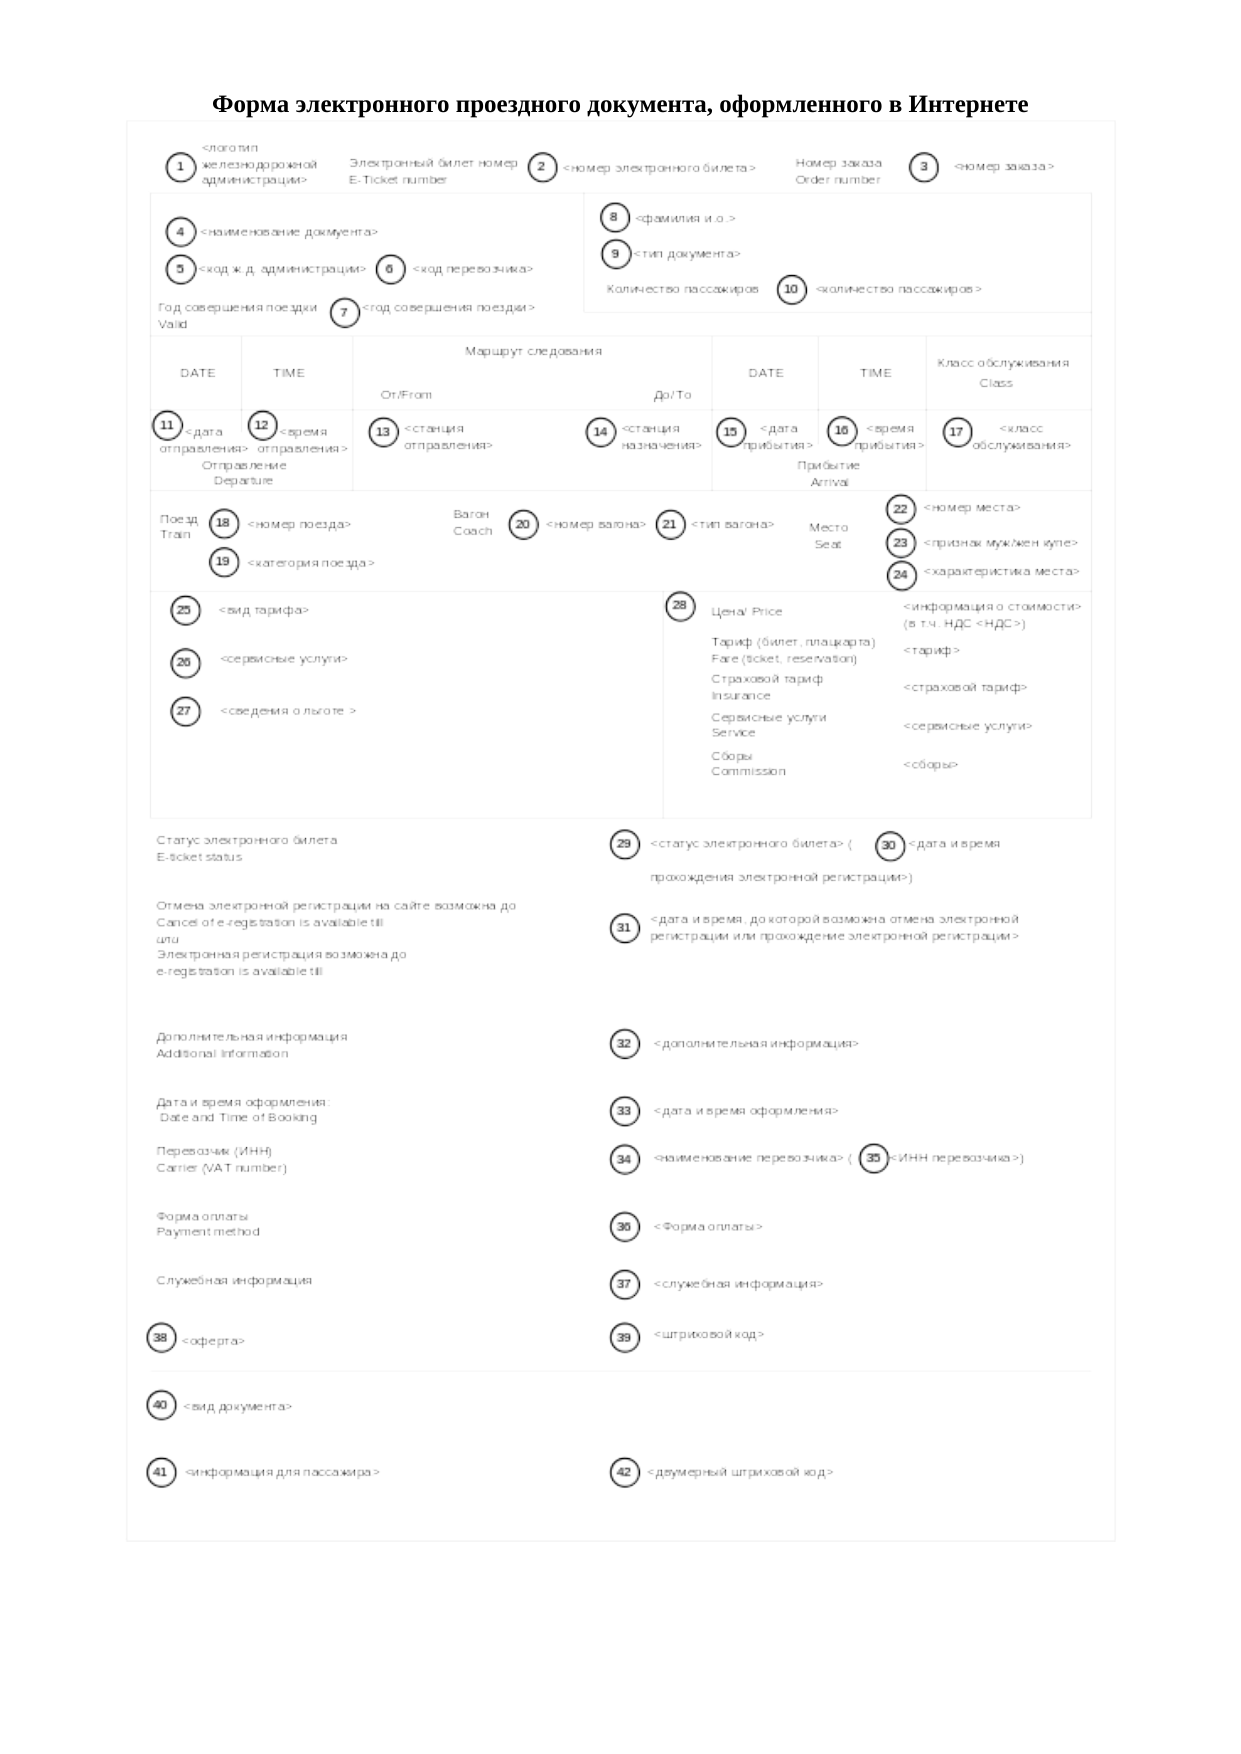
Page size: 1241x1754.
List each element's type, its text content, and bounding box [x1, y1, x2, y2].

text Форма электронного проездного документа, оформленного в Интернете [59, 89, 1181, 117]
